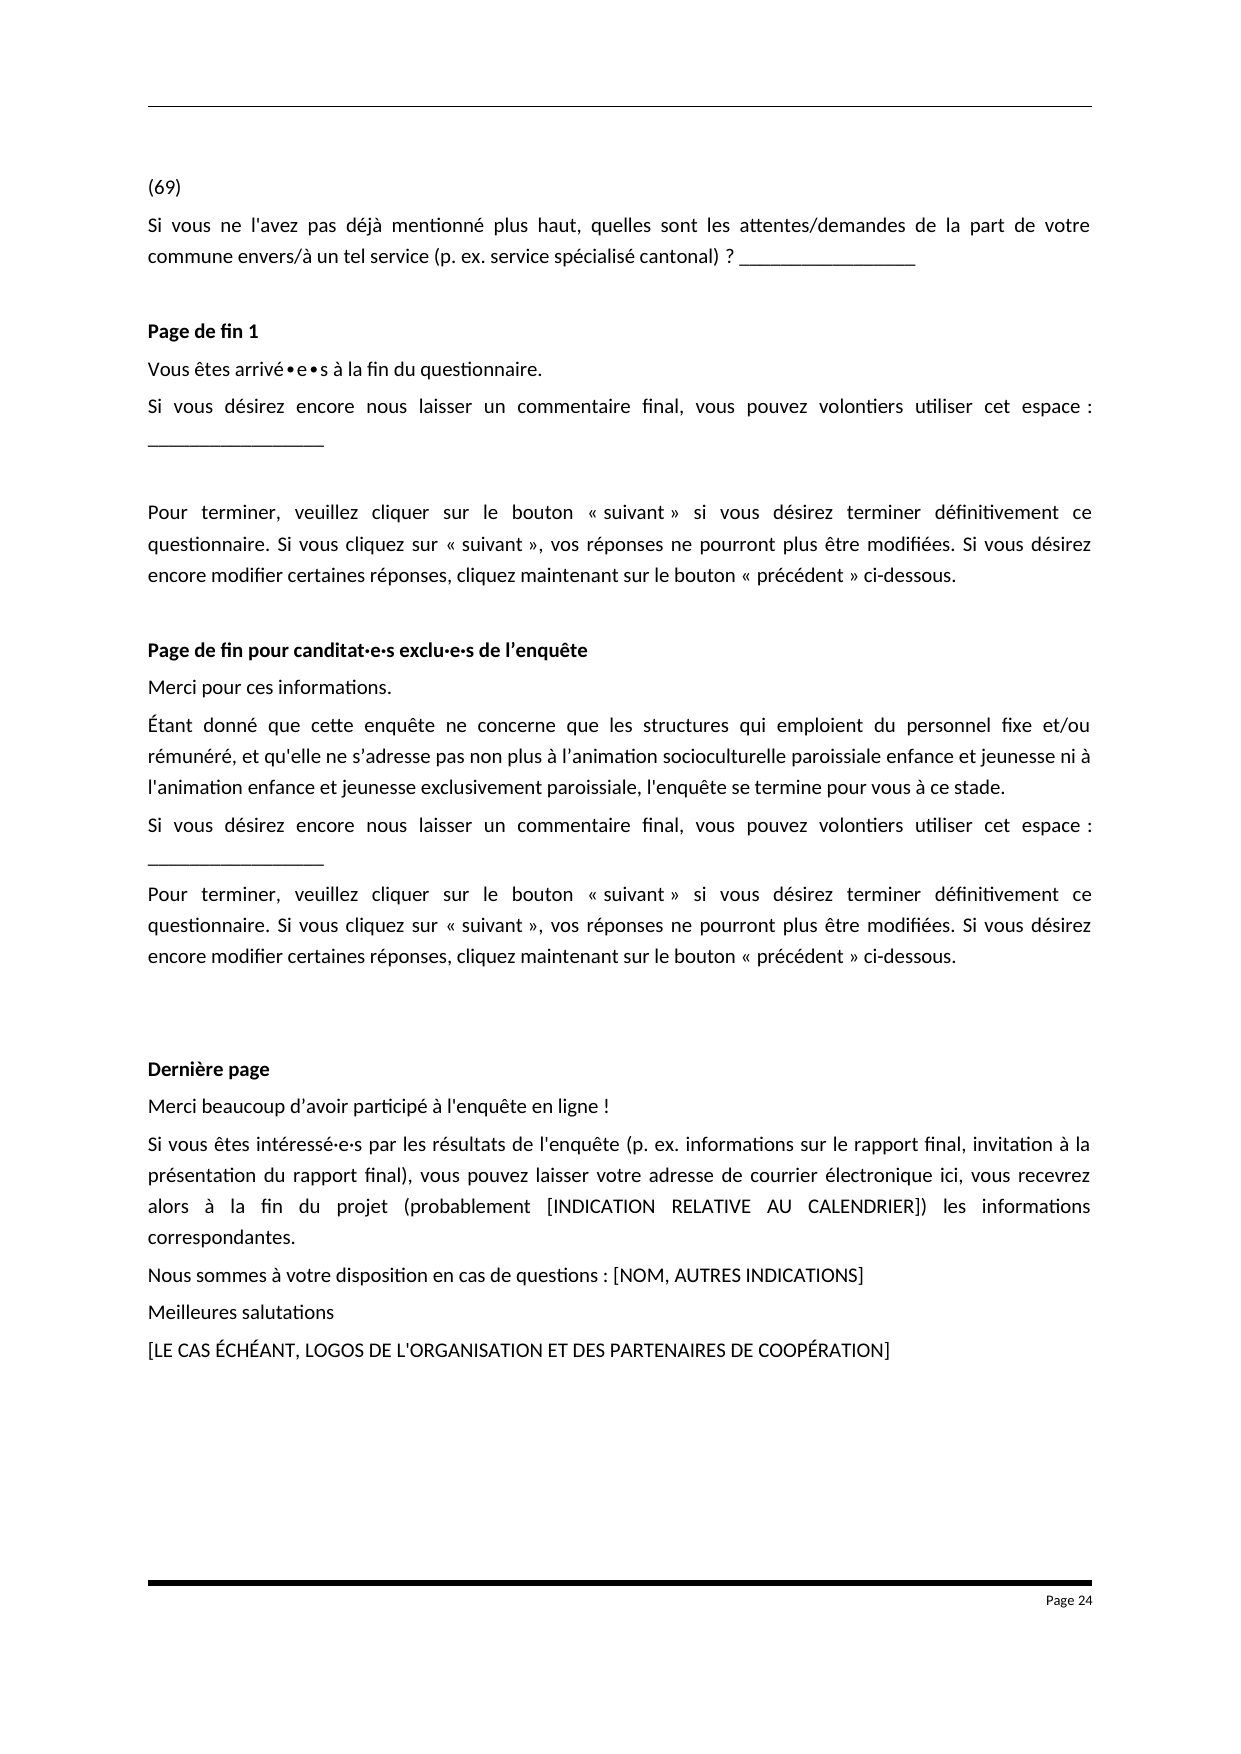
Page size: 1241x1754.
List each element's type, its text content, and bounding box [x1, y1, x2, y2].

text Meilleures salutations [148, 1295, 1092, 1326]
text Si vous êtes intéressé·e·s par les résultats de l'enquête (p. ex. informations sur le rapport final, invitation à la présentation du rapport final), vous pouvez laisser votre adresse de courrier électronique ici, vous recevrez alors à la fin du projet (probablement [INDICATION RELATIVE AU CALENDRIER]) les informations correspondantes. [148, 1126, 1092, 1251]
text Si vous désirez encore nous laisser un commentaire final, vous pouvez volontiers utiliser cet espace : _________________ [148, 807, 1092, 870]
text Merci pour ces informations. [148, 670, 1092, 701]
text Pour terminer, veuillez cliquer sur le bouton « suivant » si vous désirez terminer définitivement ce questionnaire. Si vous cliquez sur « suivant », vos réponses ne pourront plus être modifiées. Si vous désirez encore modifier certaines réponses, cliquez maintenant sur le bouton « précédent » ci-dessous. [148, 495, 1092, 588]
text Si vous ne l'avez pas déjà mentionné plus haut, quelles sont les attentes/demandes de la part de votre commune envers/à un tel service (p. ex. service spécialisé cantonal) ? _________________ [148, 207, 1092, 270]
text Page de fin pour canditat·e·s exclu·e·s de l’enquête [148, 632, 1092, 663]
text Pour terminer, veuillez cliquer sur le bouton « suivant » si vous désirez terminer définitivement ce questionnaire. Si vous cliquez sur « suivant », vos réponses ne pourront plus être modifiées. Si vous désirez encore modifier certaines réponses, cliquez maintenant sur le bouton « précédent » ci-dessous. [148, 876, 1092, 970]
text Vous êtes arrivé∙e∙s à la fin du questionnaire. [148, 351, 1092, 382]
text [LE CAS ÉCHÉANT, LOGOS DE L'ORGANISATION ET DES PARTENAIRES DE COOPÉRATION] [148, 1332, 1092, 1363]
text (69) [148, 170, 1092, 201]
text Merci beaucoup d’avoir participé à l'enquête en ligne ! [148, 1088, 1092, 1120]
text Page de fin 1 [148, 313, 1092, 345]
text Si vous désirez encore nous laisser un commentaire final, vous pouvez volontiers utiliser cet espace : _________________ [148, 388, 1092, 451]
text Nous sommes à votre disposition en cas de questions : [NOM, AUTRES INDICATIONS] [148, 1257, 1092, 1288]
text Dernière page [148, 1051, 1092, 1082]
text Étant donné que cette enquête ne concerne que les structures qui emploient du personnel fixe et/ou rémunéré, et qu'elle ne s’adresse pas non plus à l’animation socioculturelle paroissiale enfance et jeunesse ni à l'animation enfance et jeunesse exclusivement paroissiale, l'enquête se termine pour vous à ce stade. [148, 707, 1092, 801]
